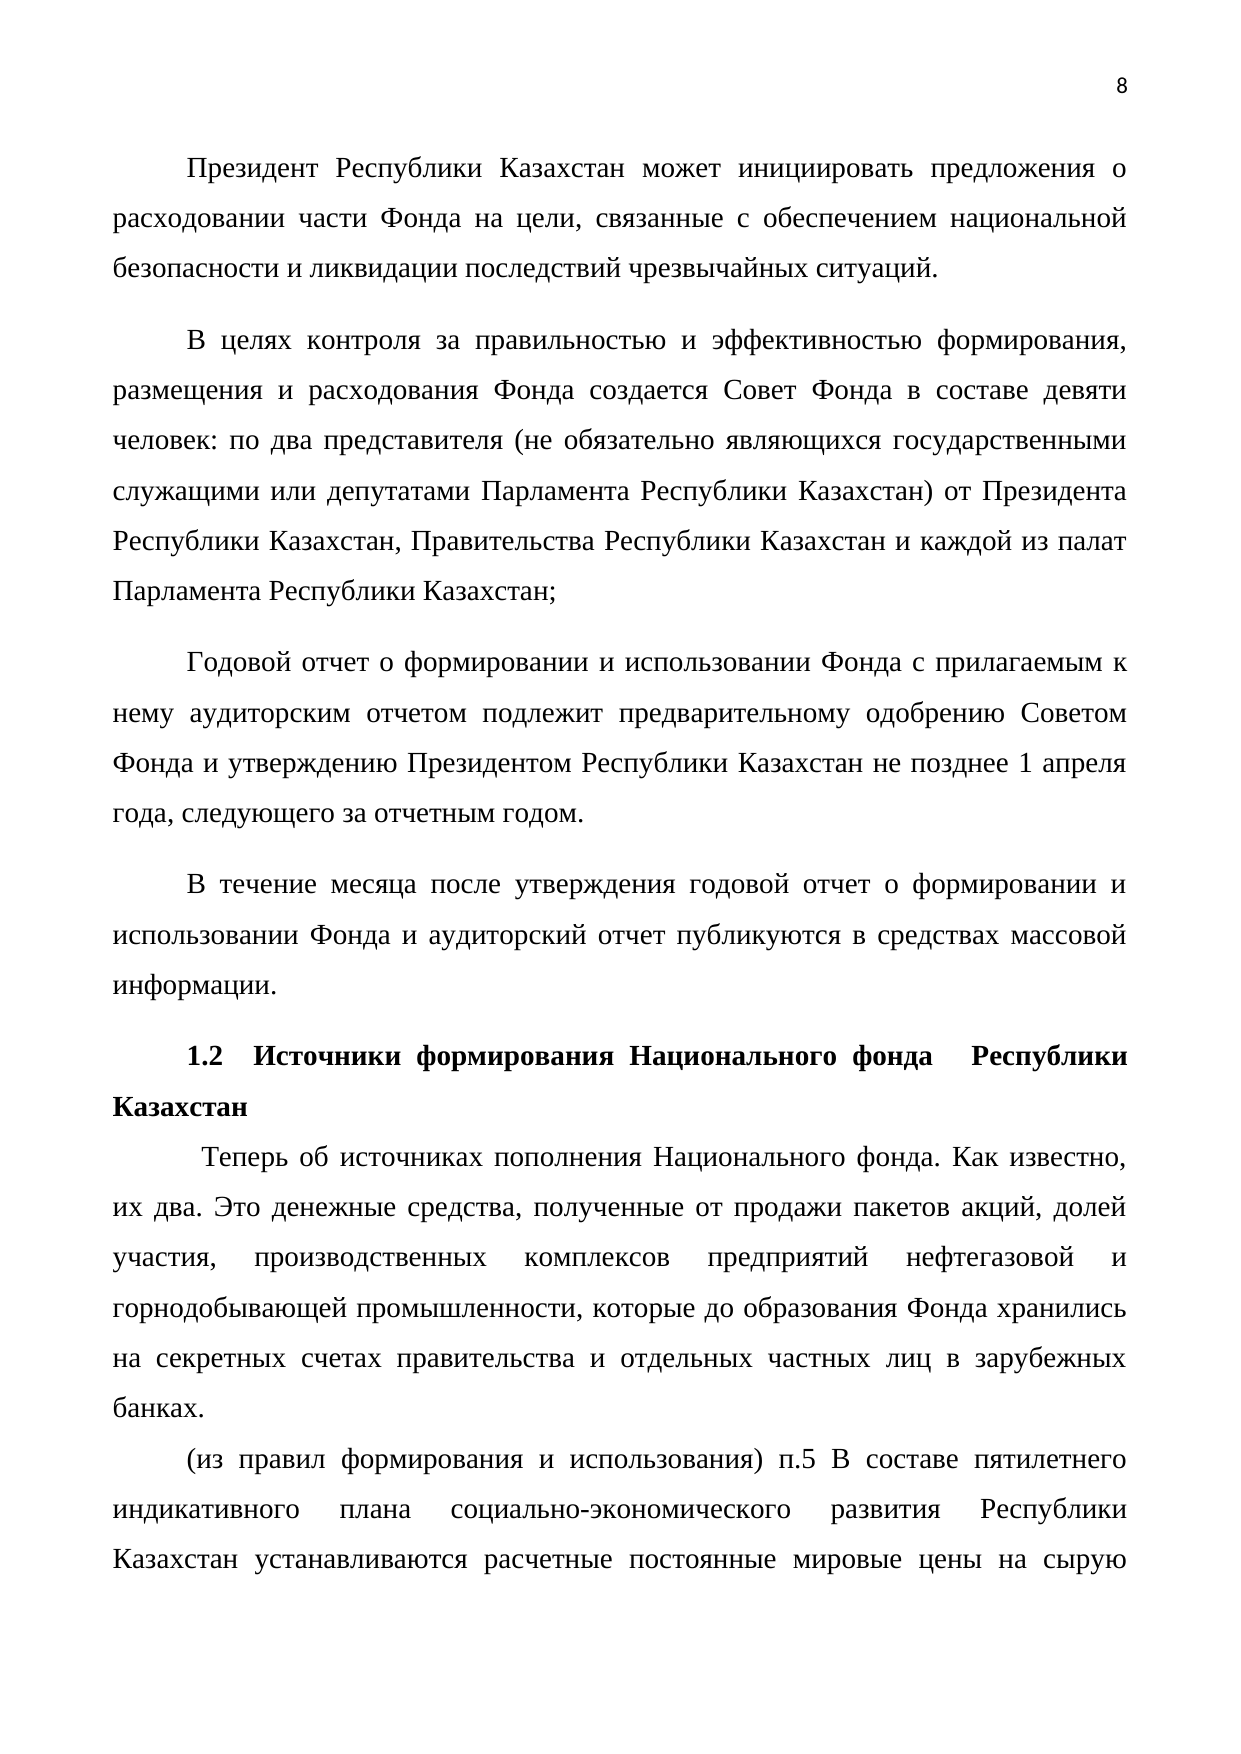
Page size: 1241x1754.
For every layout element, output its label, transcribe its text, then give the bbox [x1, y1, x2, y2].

text В течение месяца после утверждения годовой отчет о формировании и использовании Фонда и аудиторский отчет публикуются в средствах массовой информации. [112, 867, 1128, 1001]
text 1.2 Источники формирования Национального фонда Республики Казахстан [112, 1038, 1128, 1122]
text Президент Республики Казахстан может инициировать предложения о расходовании части Фонда на цели, связанные с обеспечением национальной безопасности и ликвидации последствий чрезвычайных ситуаций. [112, 150, 1128, 284]
text Теперь об источниках пополнения Национального фонда. Как известно, их два. Это денежные средства, полученные от продажи пакетов акций, долей участия, производственных комплексов предприятий нефтегазовой и горнодобывающей промышленности, которые до образования Фонда хранились на секретных счетах правительства и отдельных частных лиц в зарубежных банках. [112, 1139, 1128, 1424]
text Годовой отчет о формировании и использовании Фонда с прилагаемым к нему аудиторским отчетом подлежит предварительному одобрению Советом Фонда и утверждению Президентом Республики Казахстан не позднее 1 апреля года, следующего за отчетным годом. [112, 644, 1128, 829]
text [112, 1441, 1128, 1575]
text В целях контроля за правильностью и эффективностью формирования, размещения и расходования Фонда создается Совет Фонда в составе девяти человек: по два представителя (не обязательно являющихся государственными служащими или депутатами Парламента Республики Казахстан) от Президента Республики Казахстан, Правительства Республики Казахстан и каждой из палат Парламента Республики Казахстан; [112, 322, 1128, 607]
